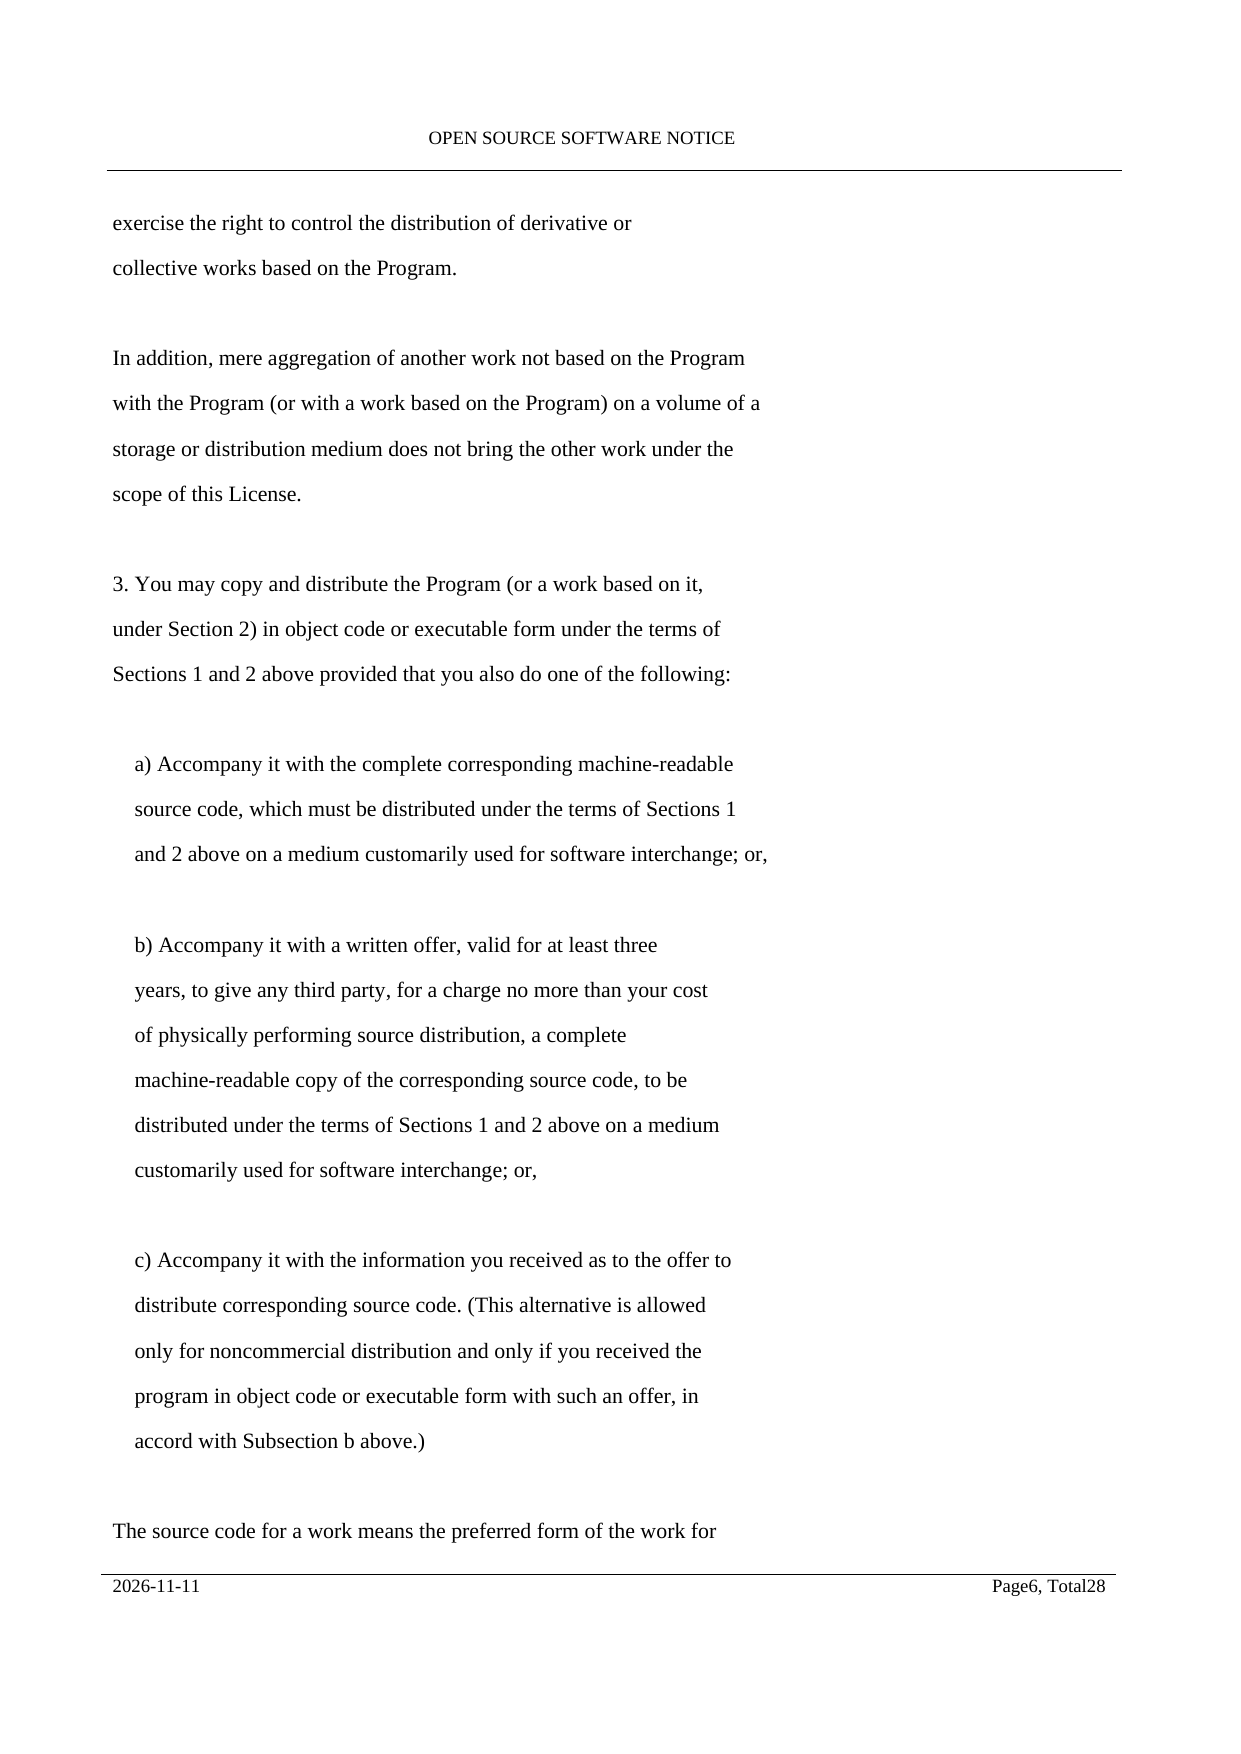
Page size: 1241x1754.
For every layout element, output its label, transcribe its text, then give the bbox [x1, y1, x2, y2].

text b) Accompany it with a written offer, valid for at least three [112, 928, 1128, 961]
text customarily used for software interchange; or, [112, 1153, 1128, 1186]
text scope of this License. [112, 477, 1128, 509]
text under Section 2) in object code or executable form under the terms of [112, 612, 1128, 645]
text Sections 1 and 2 above provided that you also do one of the following: [112, 657, 1128, 690]
text machine-readable copy of the corresponding source code, to be [112, 1063, 1128, 1096]
text accord with Subsection b above.) [112, 1424, 1128, 1457]
text 3. You may copy and distribute the Program (or a work based on it, [112, 567, 1128, 600]
text with the Program (or with a work based on the Program) on a volume of a [112, 387, 1128, 419]
text collective works based on the Program. [112, 251, 1128, 284]
text c) Accompany it with the information you received as to the offer to [112, 1244, 1128, 1276]
text only for noncommercial distribution and only if you received the [112, 1334, 1128, 1366]
text distributed under the terms of Sections 1 and 2 above on a medium [112, 1108, 1128, 1141]
text The source code for a work means the preferred form of the work for [112, 1514, 1128, 1547]
text distribute corresponding source code. (This alternative is allowed [112, 1289, 1128, 1321]
text years, to give any third party, for a charge no more than your cost [112, 973, 1128, 1006]
text and 2 above on a medium customarily used for software interchange; or, [112, 838, 1128, 870]
text program in object code or executable form with such an offer, in [112, 1379, 1128, 1412]
text In addition, mere aggregation of another work not based on the Program [112, 342, 1128, 374]
text storage or distribution medium does not bring the other work under the [112, 432, 1128, 464]
text a) Accompany it with the complete corresponding machine-readable [112, 748, 1128, 780]
text source code, which must be distributed under the terms of Sections 1 [112, 793, 1128, 825]
text exercise the right to control the distribution of derivative or [112, 206, 1128, 239]
text of physically performing source distribution, a complete [112, 1018, 1128, 1051]
